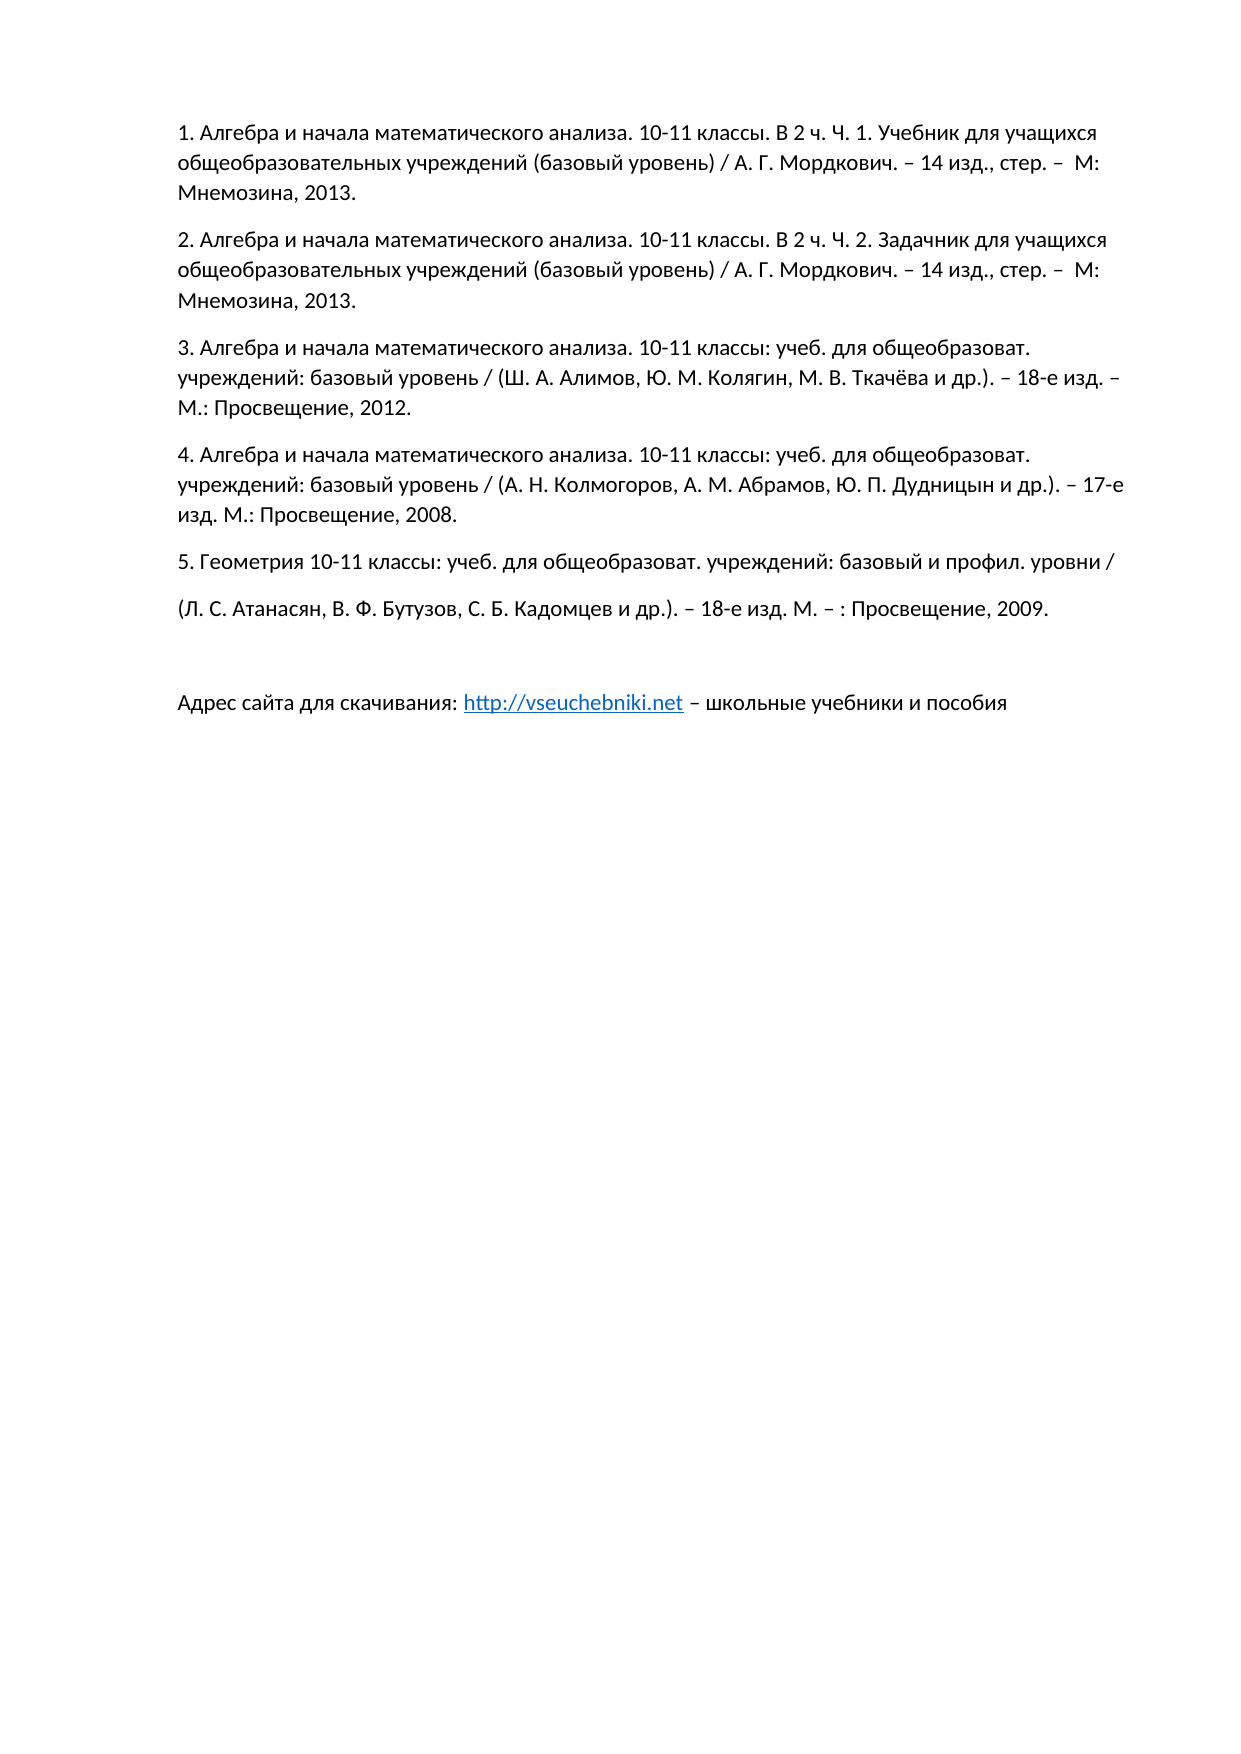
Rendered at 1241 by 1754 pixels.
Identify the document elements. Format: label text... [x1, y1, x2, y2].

text Адрес сайта для скачивания: http://vseuchebniki.net – школьные учебники и пособия [177, 688, 1152, 716]
text 1. Алгебра и начала математического анализа. 10-11 классы. В 2 ч. Ч. 1. Учебник для учащихся общеобразовательных учреждений (базовый уровень) / А. Г. Мордкович. – 14 изд., стер. – М: Мнемозина, 2013. [177, 118, 1152, 207]
text 2. Алгебра и начала математического анализа. 10-11 классы. В 2 ч. Ч. 2. Задачник для учащихся общеобразовательных учреждений (базовый уровень) / А. Г. Мордкович. – 14 изд., стер. – М: Мнемозина, 2013. [177, 225, 1152, 314]
text 4. Алгебра и начала математического анализа. 10-11 классы: учеб. для общеобразоват. учреждений: базовый уровень / (А. Н. Колмогоров, А. М. Абрамов, Ю. П. Дудницын и др.). – 17-е изд. М.: Просвещение, 2008. [177, 440, 1152, 528]
text (Л. С. Атанасян, В. Ф. Бутузов, С. Б. Кадомцев и др.). – 18-е изд. М. – : Просвещение, 2009. [177, 594, 1152, 622]
text 5. Геометрия 10-11 классы: учеб. для общеобразоват. учреждений: базовый и профил. уровни / [177, 547, 1152, 575]
text 3. Алгебра и начала математического анализа. 10-11 классы: учеб. для общеобразоват. учреждений: базовый уровень / (Ш. А. Алимов, Ю. М. Колягин, М. В. Ткачёва и др.). – 18-е изд. – М.: Просвещение, 2012. [177, 333, 1152, 421]
